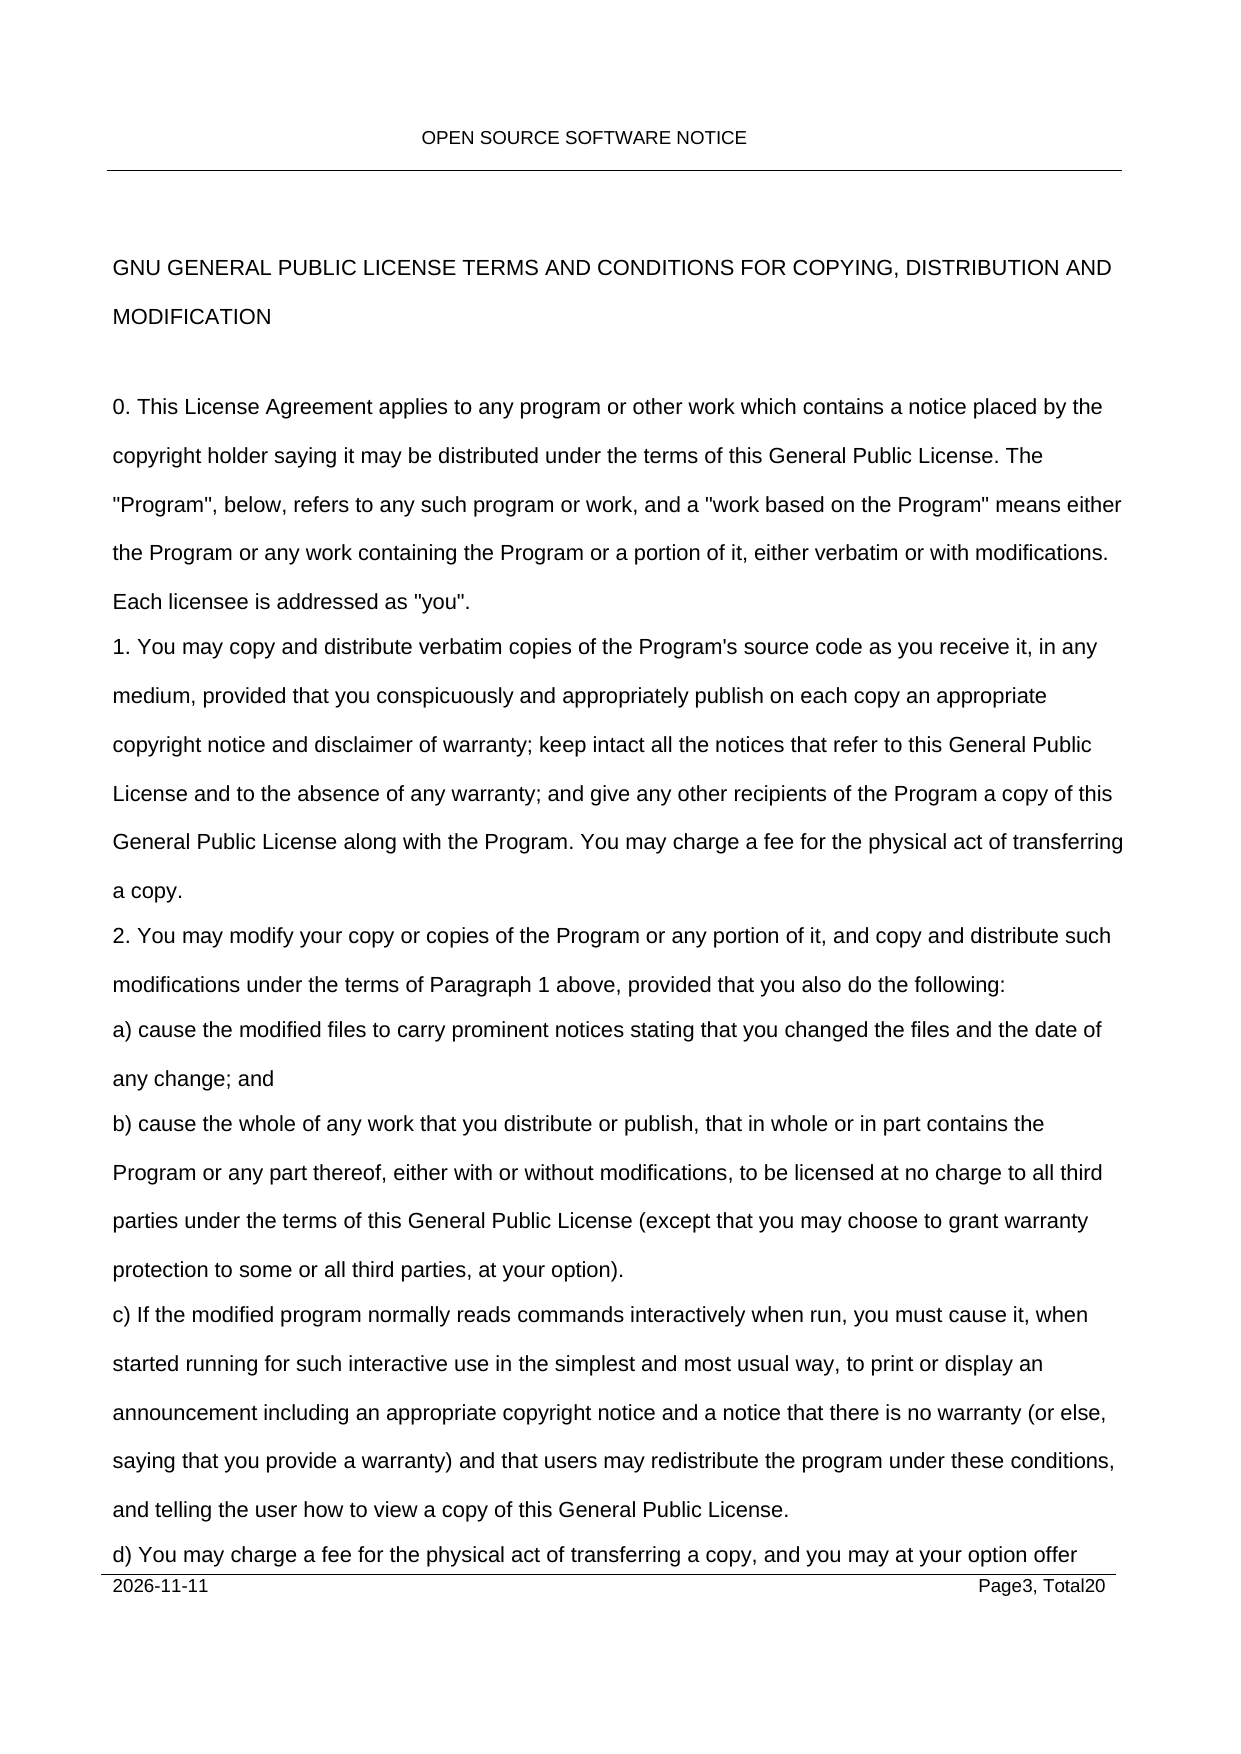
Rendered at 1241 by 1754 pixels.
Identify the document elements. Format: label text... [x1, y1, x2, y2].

text b) cause the whole of any work that you distribute or publish, that in whole or in part contains the Program or any part thereof, either with or without modifications, to be licensed at no charge to all third parties under the terms of this General Public License (except that you may choose to grant warranty protection to some or all third parties, at your option). [112, 1107, 1128, 1286]
text 2. You may modify your copy or copies of the Program or any portion of it, and copy and distribute such modifications under the terms of Paragraph 1 above, provided that you also do the following: [112, 919, 1128, 1001]
text 1. You may copy and distribute verbatim copies of the Program's source code as you receive it, in any medium, provided that you conspicuously and appropriately publish on each copy an appropriate copyright notice and disclaimer of warranty; keep intact all the notices that refer to this General Public License and to the absence of any warranty; and give any other recipients of the Program a copy of this General Public License along with the Program. You may charge a fee for the physical act of transferring a copy. [112, 631, 1128, 907]
text c) If the modified program normally reads commands interactively when run, you must cause it, when started running for such interactive use in the simplest and most usual way, to print or display an announcement including an appropriate copyright notice and a notice that there is no warranty (or else, saying that you provide a warranty) and that users may redistribute the program under these conditions, and telling the user how to view a copy of this General Public License. [112, 1298, 1128, 1526]
text a) cause the modified files to carry prominent notices stating that you changed the files and the date of any change; and [112, 1013, 1128, 1094]
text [112, 1538, 1128, 1571]
text 0. This License Agreement applies to any program or other work which contains a notice placed by the copyright holder saying it may be distributed under the terms of this General Public License. The "Program", below, refers to any such program or work, and a "work based on the Program" means either the Program or any work containing the Program or a portion of it, either verbatim or with modifications. Each licensee is addressed as "you". [112, 390, 1128, 618]
text GNU GENERAL PUBLIC LICENSE TERMS AND CONDITIONS FOR COPYING, DISTRIBUTION AND MODIFICATION [112, 251, 1128, 333]
